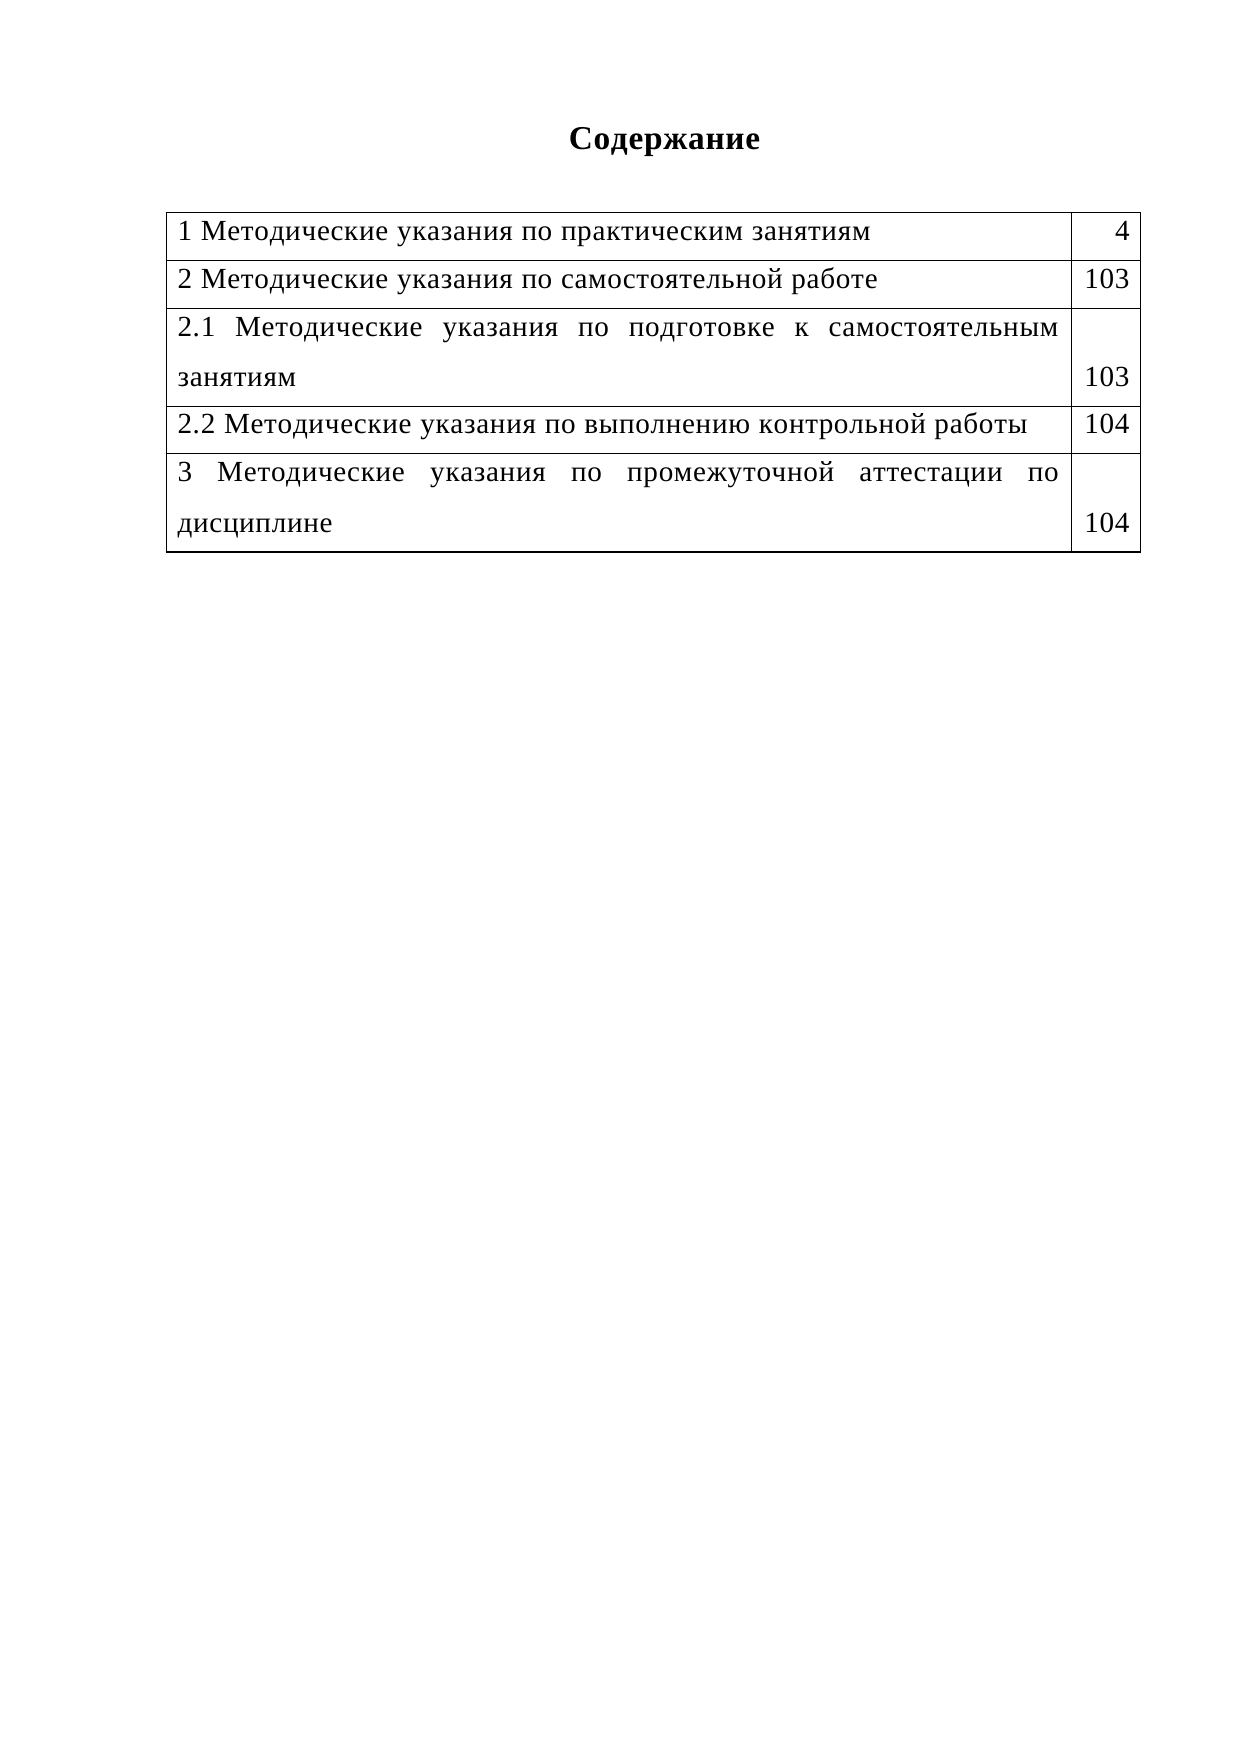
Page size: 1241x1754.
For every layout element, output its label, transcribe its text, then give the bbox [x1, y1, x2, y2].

table_cell 104 [1072, 407, 1140, 453]
table_header 1 Методические указания по практическим занятиям [167, 213, 1071, 260]
text Содержание [177, 118, 1152, 156]
table_cell 104 [1072, 454, 1140, 551]
table_cell 3 Методические указания по промежуточной аттестации по дисциплине [167, 454, 1071, 551]
table_header 4 [1072, 213, 1140, 260]
table_cell 2.2 Методические указания по выполнению контрольной работы [167, 407, 1071, 453]
table_cell 2.1 Методические указания по подготовке к самостоятельным занятиям [167, 309, 1071, 406]
table_cell 103 [1072, 309, 1140, 406]
table_cell 2 Методические указания по самостоятельной работе [167, 261, 1071, 308]
table_cell 103 [1072, 261, 1140, 308]
